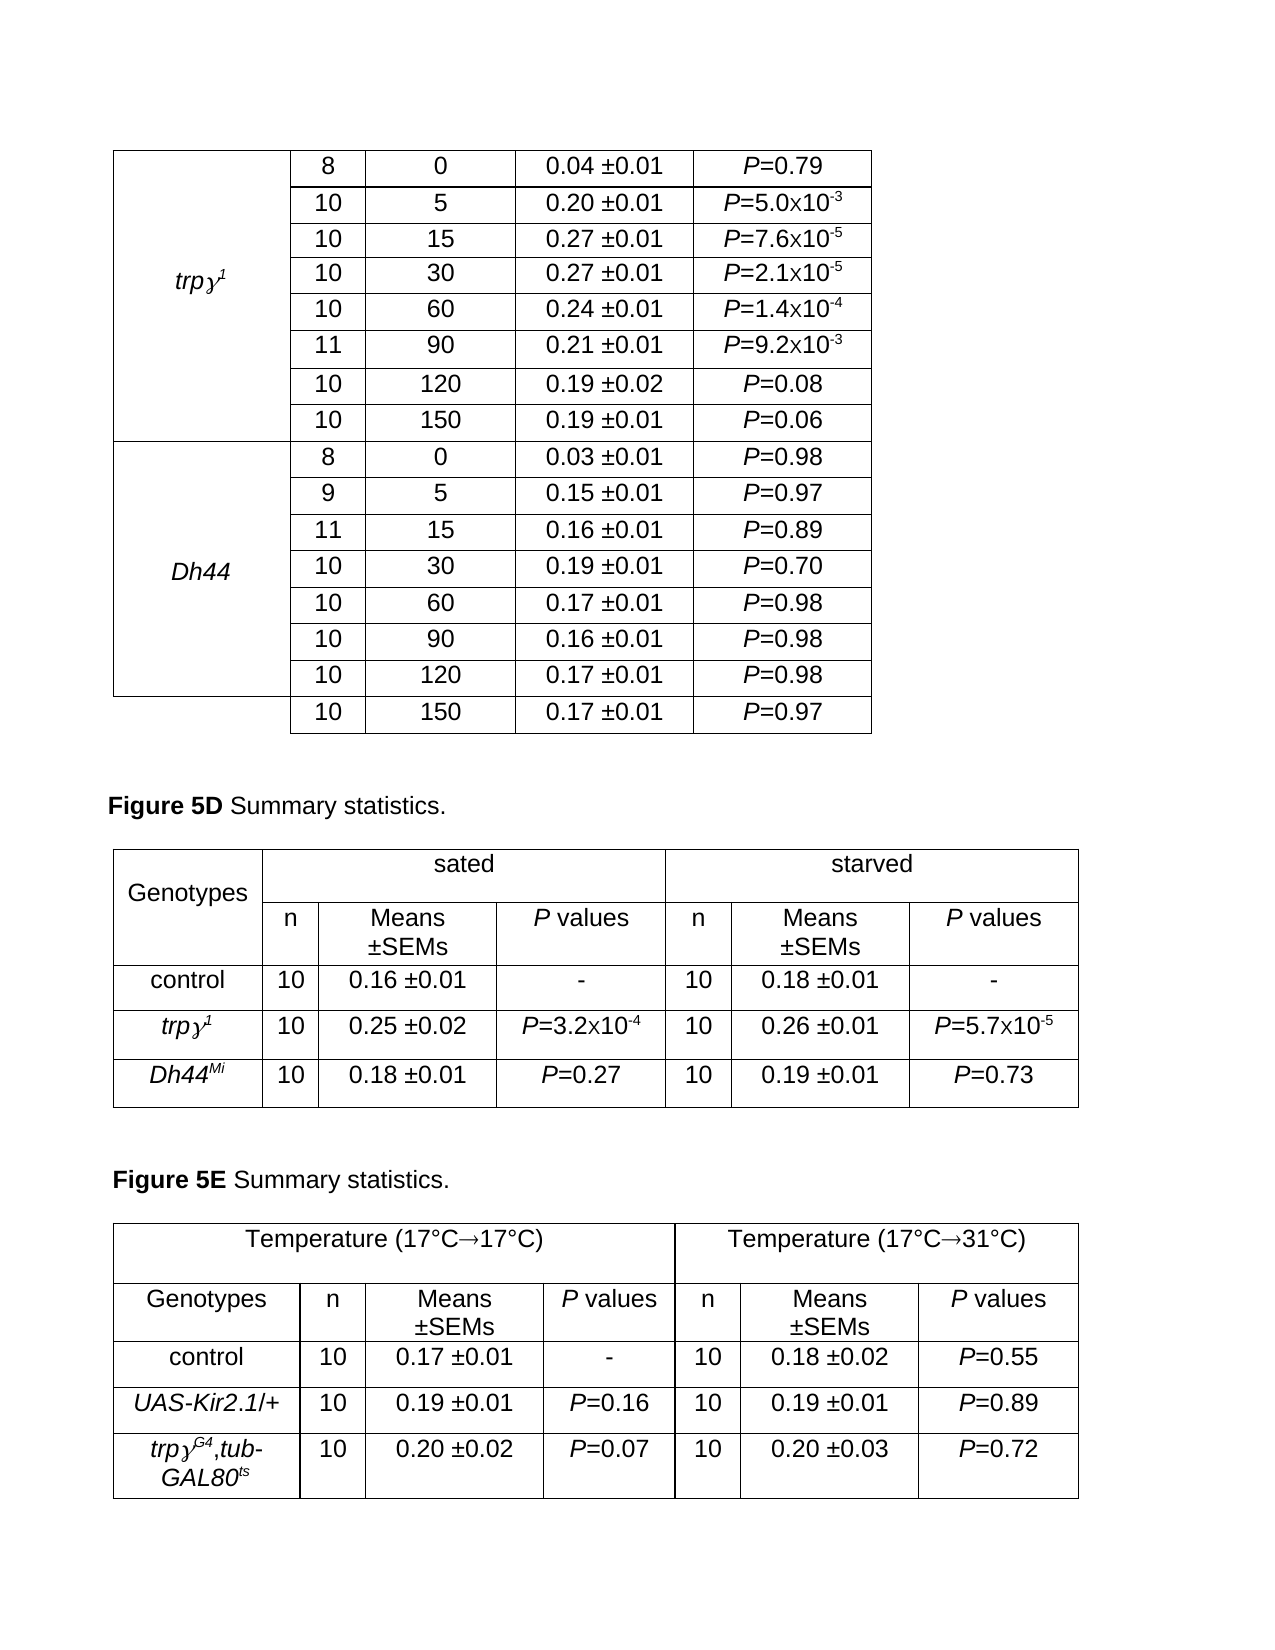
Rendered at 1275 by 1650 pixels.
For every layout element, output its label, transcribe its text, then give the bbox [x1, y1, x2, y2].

table_cell Means ±SEMs [741, 1284, 918, 1341]
table_cell P=0.98 [694, 442, 871, 477]
table_cell Dh44Mi [114, 1060, 262, 1107]
table_cell Dh44 [114, 442, 290, 696]
table_cell 11 [291, 331, 365, 368]
table_cell 10 [263, 966, 318, 1010]
table_header Temperature (17°C31°C) [676, 1224, 1078, 1283]
table_cell P values [910, 903, 1078, 964]
table_cell 10 [291, 188, 365, 223]
table_cell - [497, 966, 665, 1010]
table_cell P=0.07 [544, 1434, 674, 1497]
table_cell 0.19 ±0.02 [516, 369, 693, 404]
table_cell P=0.98 [694, 588, 871, 623]
table_cell 0.20 ±0.02 [366, 1434, 543, 1497]
table_cell 5 [366, 478, 515, 514]
table_cell 150 [366, 697, 515, 732]
table_cell 60 [366, 294, 515, 329]
table_cell Means ±SEMs [732, 903, 909, 964]
table_cell Means ±SEMs [319, 903, 496, 964]
table_cell P values [544, 1284, 674, 1341]
table_cell P=9.2X10-3 [694, 331, 871, 368]
table_cell 0.19 ±0.01 [741, 1388, 918, 1433]
table_cell P=0.97 [694, 697, 871, 732]
table_cell 10 [291, 624, 365, 659]
table_cell P=0.06 [694, 405, 871, 441]
text Figure 5D Summary statistics. [94, 791, 1200, 820]
table_cell 10 [301, 1342, 365, 1387]
table_cell 0.17 ±0.01 [516, 588, 693, 623]
table_cell trpG4,tub-GAL80ts [114, 1434, 299, 1497]
table_cell n [676, 1284, 740, 1341]
table_cell 0.16 ±0.01 [516, 624, 693, 659]
table_cell P=2.1X10-5 [694, 258, 871, 293]
table_cell 8 [291, 151, 365, 186]
table_cell 15 [366, 515, 515, 550]
table_cell 10 [291, 224, 365, 257]
table_cell 0.18 ±0.01 [732, 966, 909, 1010]
table_cell 0.18 ±0.01 [319, 1060, 496, 1107]
table_cell Genotypes [114, 1284, 299, 1341]
table_cell UAS-Kir2.1/+ [114, 1388, 299, 1433]
table_header Genotypes [114, 850, 262, 964]
table_cell 0.20 ±0.03 [741, 1434, 918, 1497]
table_cell 10 [291, 697, 365, 732]
table_cell 0.27 ±0.01 [516, 224, 693, 257]
table_header sated [263, 850, 665, 902]
table_cell 0.18 ±0.02 [741, 1342, 918, 1387]
table_cell 10 [676, 1342, 740, 1387]
table_cell 10 [291, 405, 365, 441]
table_cell P=0.89 [694, 515, 871, 550]
table_cell P=1.4X10-4 [694, 294, 871, 329]
table_cell P=0.79 [694, 151, 871, 186]
table_cell P=0.55 [919, 1342, 1078, 1387]
table_cell 10 [301, 1388, 365, 1433]
table_cell 0.17 ±0.01 [366, 1342, 543, 1387]
table_cell 120 [366, 661, 515, 696]
table_cell 0.27 ±0.01 [516, 258, 693, 293]
table_cell P values [497, 903, 665, 964]
table_cell control [114, 1342, 299, 1387]
table_cell 10 [666, 1011, 731, 1059]
table_cell n [301, 1284, 365, 1341]
table_cell 10 [291, 661, 365, 696]
table_cell 0 [366, 151, 515, 186]
table_cell 5 [366, 188, 515, 223]
table_cell - [910, 966, 1078, 1010]
table_cell P=0.70 [694, 551, 871, 587]
table_cell P=0.98 [694, 624, 871, 659]
table_cell 0.19 ±0.01 [732, 1060, 909, 1107]
table_cell 10 [291, 588, 365, 623]
table_cell 10 [676, 1388, 740, 1433]
table_cell - [544, 1342, 674, 1387]
table_cell trp1 [114, 151, 290, 441]
table_cell 10 [291, 258, 365, 293]
table_cell 10 [291, 551, 365, 587]
table_cell 10 [291, 369, 365, 404]
table_cell 10 [263, 1011, 318, 1059]
table_cell 10 [263, 1060, 318, 1107]
table_cell P values [919, 1284, 1078, 1341]
table_cell trp1 [114, 1011, 262, 1059]
table_cell 0.25 ±0.02 [319, 1011, 496, 1059]
table_cell 120 [366, 369, 515, 404]
table_cell 0.17 ±0.01 [516, 697, 693, 732]
table_cell 10 [666, 1060, 731, 1107]
table_header starved [666, 850, 1078, 902]
table_cell control [114, 966, 262, 1010]
table_cell 10 [291, 294, 365, 329]
table_cell 0.19 ±0.01 [516, 551, 693, 587]
table_cell 30 [366, 551, 515, 587]
table_cell 0.19 ±0.01 [366, 1388, 543, 1433]
table_cell P=7.6X10-5 [694, 224, 871, 257]
table_cell 0.19 ±0.01 [516, 405, 693, 441]
table_cell 90 [366, 331, 515, 368]
table_cell 10 [676, 1434, 740, 1497]
table_cell 10 [301, 1434, 365, 1497]
table_cell 0.16 ±0.01 [319, 966, 496, 1010]
table_cell 150 [366, 405, 515, 441]
table_cell 0.24 ±0.01 [516, 294, 693, 329]
table_cell 0.21 ±0.01 [516, 331, 693, 368]
table_cell 90 [366, 624, 515, 659]
table_cell 0.03 ±0.01 [516, 442, 693, 477]
table_cell P=0.97 [694, 478, 871, 514]
table_cell P=0.08 [694, 369, 871, 404]
table_cell 60 [366, 588, 515, 623]
table_cell P=5.7X10-5 [910, 1011, 1078, 1059]
table_cell P=0.27 [497, 1060, 665, 1107]
table_cell n [666, 903, 731, 964]
table_cell 0.17 ±0.01 [516, 661, 693, 696]
table_cell 15 [366, 224, 515, 257]
table_cell P=5.0X10-3 [694, 188, 871, 223]
table_cell P=0.16 [544, 1388, 674, 1433]
table_cell P=0.73 [910, 1060, 1078, 1107]
table_cell P=3.2X10-4 [497, 1011, 665, 1059]
table_cell 0.16 ±0.01 [516, 515, 693, 550]
table_header Temperature (17°C17°C) [114, 1224, 674, 1283]
text Figure 5E Summary statistics. [112, 1165, 1162, 1194]
table_cell 30 [366, 258, 515, 293]
table_cell n [263, 903, 318, 964]
table_cell 11 [291, 515, 365, 550]
table_cell Means ±SEMs [366, 1284, 543, 1341]
table_cell P=0.89 [919, 1388, 1078, 1433]
table_cell 0.26 ±0.01 [732, 1011, 909, 1059]
table_cell 0.04 ±0.01 [516, 151, 693, 186]
table_cell 0.20 ±0.01 [516, 188, 693, 223]
table_cell P=0.98 [694, 661, 871, 696]
table_cell 0.15 ±0.01 [516, 478, 693, 514]
table_cell 8 [291, 442, 365, 477]
table_cell P=0.72 [919, 1434, 1078, 1497]
table_cell 9 [291, 478, 365, 514]
table_cell 10 [666, 966, 731, 1010]
table_cell 0 [366, 442, 515, 477]
